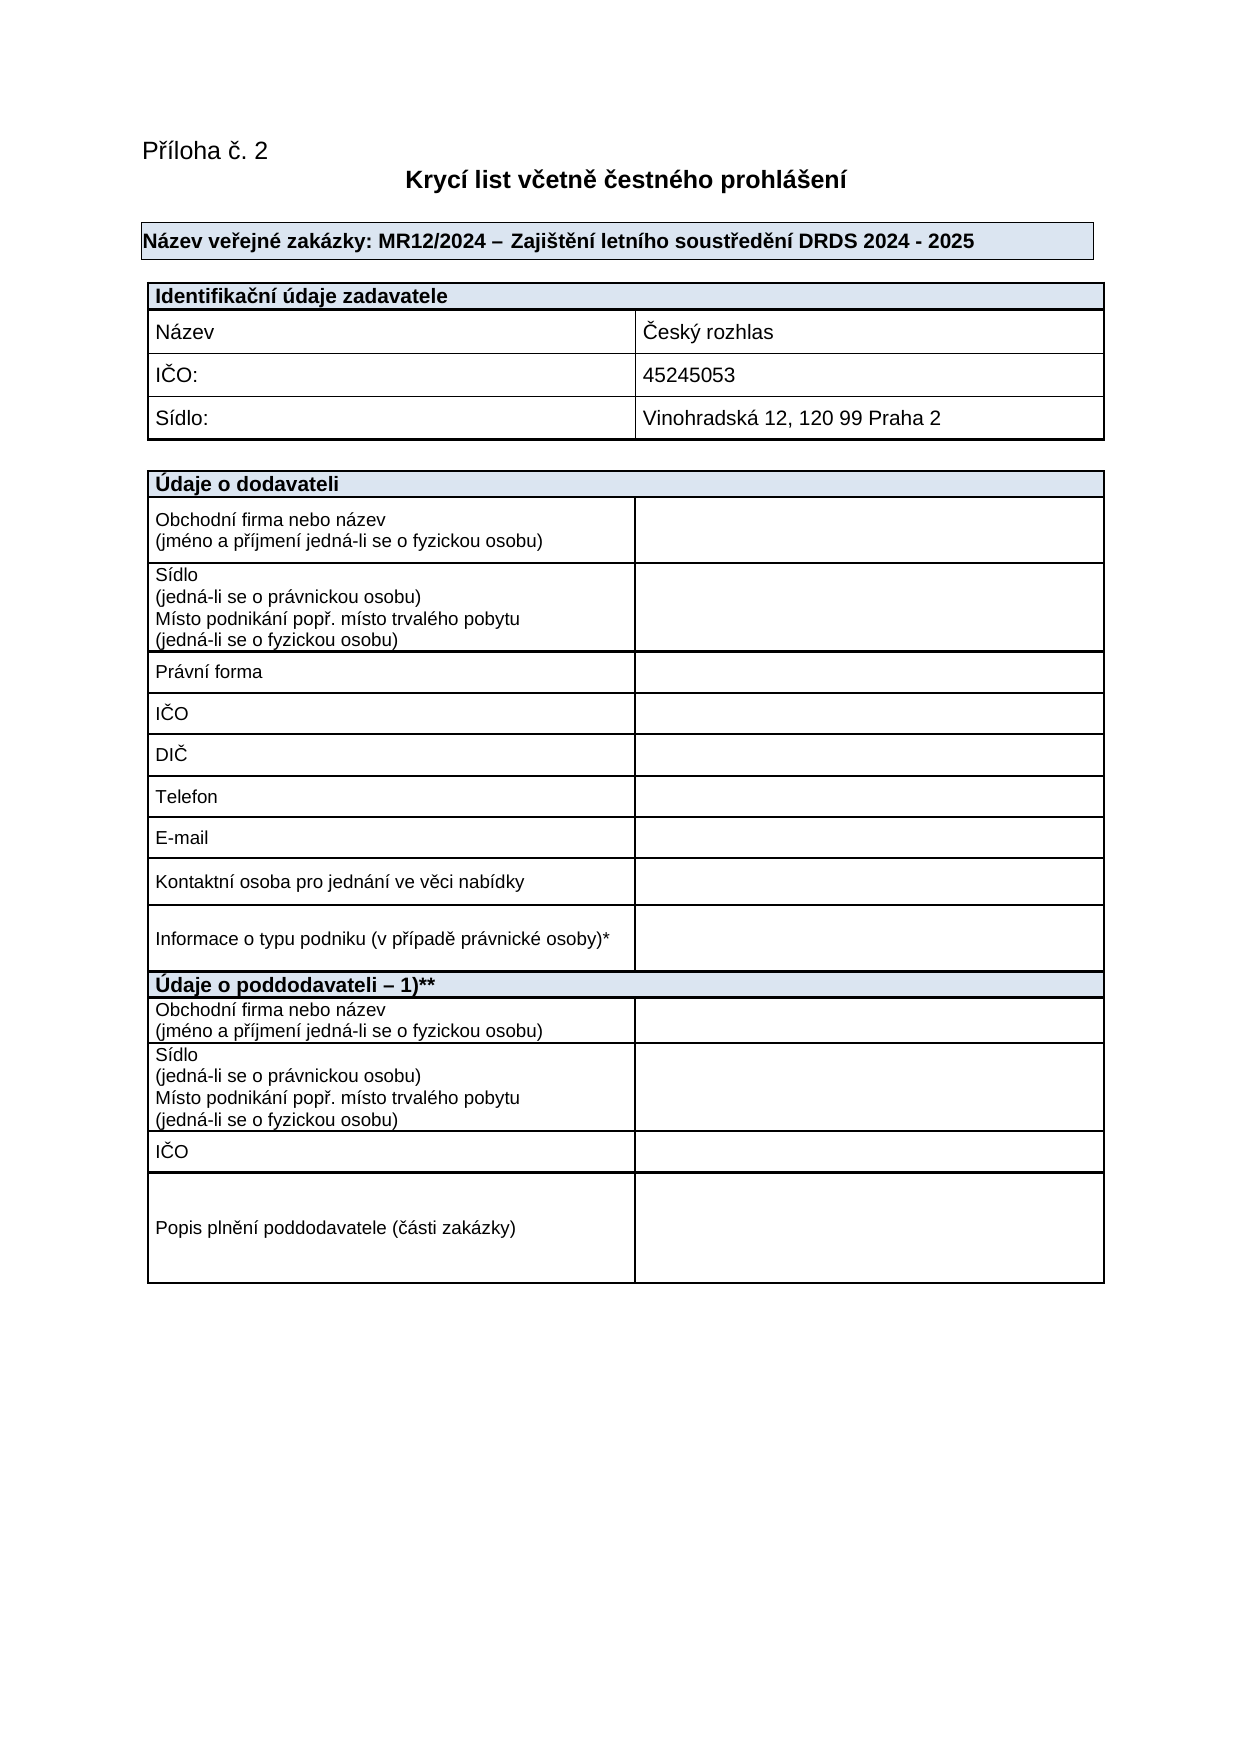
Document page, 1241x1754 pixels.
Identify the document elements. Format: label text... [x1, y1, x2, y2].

table_cell Údaje o poddodavateli – 1)** [149, 973, 1103, 996]
table_cell [636, 906, 1103, 970]
table_cell [636, 1174, 1103, 1282]
table_cell [636, 999, 1103, 1042]
table_cell Obchodní firma nebo název (jméno a příjmení jedná-li se o fyzickou osobu) [149, 498, 634, 562]
table_cell Kontaktní osoba pro jednání ve věci nabídky [149, 859, 634, 904]
table_cell [636, 694, 1103, 733]
table_cell DIČ [149, 735, 634, 774]
table_cell Sídlo (jedná-li se o právnickou osobu) Místo podnikání popř. místo trvalého pobytu (jedná-li se o fyzickou osobu) [149, 564, 634, 650]
table_header Údaje o dodavateli [149, 472, 1103, 496]
table_cell [636, 498, 1103, 562]
table_cell [636, 818, 1103, 857]
table_header Identifikační údaje zadavatele [149, 284, 1103, 308]
table_cell IČO [149, 1132, 634, 1171]
table_cell [636, 859, 1103, 904]
table_cell [636, 1132, 1103, 1171]
table_cell Telefon [149, 777, 634, 816]
table_cell [636, 564, 1103, 650]
table_cell Právní forma [149, 653, 634, 692]
table_cell Obchodní firma nebo název (jméno a příjmení jedná-li se o fyzickou osobu) [149, 999, 634, 1042]
table_cell [636, 653, 1103, 692]
table_cell Popis plnění poddodavatele (části zakázky) [149, 1174, 634, 1282]
table_cell Sídlo (jedná-li se o právnickou osobu) Místo podnikání popř. místo trvalého pobytu (jedná-li se o fyzickou osobu) [149, 1044, 634, 1130]
table_cell [636, 1044, 1103, 1130]
table_header Název veřejné zakázky: MR12/2024 – Zajištění letního soustředění DRDS 2024 - 2025 [142, 223, 1093, 259]
text Krycí list včetně čestného prohlášení [142, 164, 1110, 193]
table_cell Informace o typu podniku (v případě právnické osoby)* [149, 906, 634, 970]
table_cell E-mail [149, 818, 634, 857]
table_cell [636, 735, 1103, 774]
table_cell [636, 777, 1103, 816]
table_cell IČO [149, 694, 634, 733]
text Příloha č. 2 [142, 136, 1110, 164]
